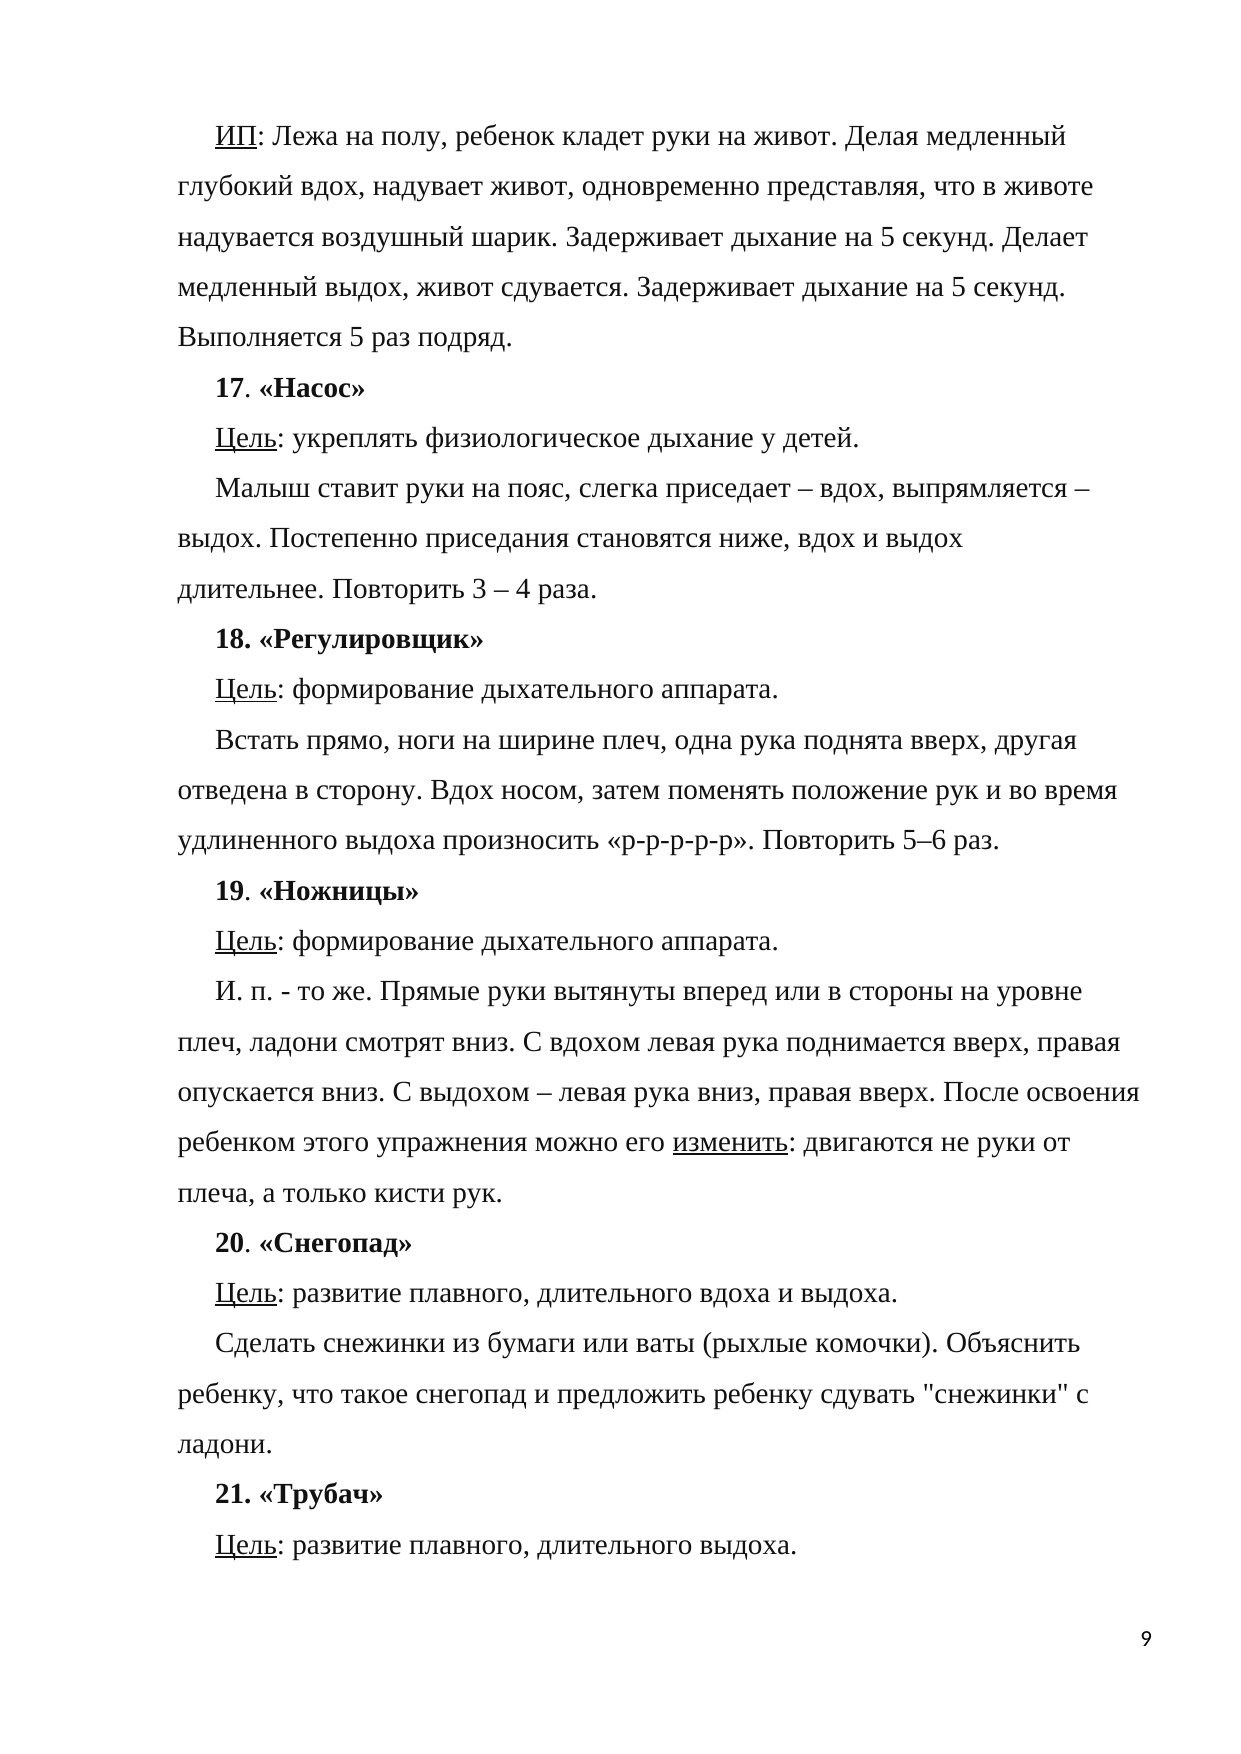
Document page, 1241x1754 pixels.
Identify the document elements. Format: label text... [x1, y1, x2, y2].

text Цель: формирование дыхательного аппарата. [177, 672, 1152, 705]
text Цель: формирование дыхательного аппарата. [177, 923, 1152, 957]
text 19. «Ножницы» [177, 873, 1152, 906]
text 18. «Регулировщик» [177, 621, 1152, 655]
text 17. «Насос» [177, 370, 1152, 403]
text Цель: развитие плавного, длительного вдоха и выдоха. [177, 1275, 1152, 1309]
text Малыш ставит руки на пояс, слегка приседает – вдох, выпрямляется – выдох. Постепенно приседания становятся ниже, вдох и выдох длительнее. Повторить 3 – 4 раза. [177, 470, 1152, 604]
text Встать прямо, ноги на ширине плеч, одна рука поднята вверх, другая отведена в сторону. Вдох носом, затем поменять положение рук и во время удлиненного выдоха произносить «р-р-р-р-р». Повторить 5–6 раз. [177, 722, 1152, 856]
text 20. «Снегопад» [177, 1225, 1152, 1258]
text Сделать снежинки из бумаги или ваты (рыхлые комочки). Объяснить ребенку, что такое снегопад и предложить ребенку сдувать "снежинки" с ладони. [177, 1326, 1152, 1460]
text ИП: Лежа на полу, ребенок кладет руки на живот. Делая медленный глубокий вдох, надувает живот, одновременно представляя, что в животе надувается воздушный шарик. Задерживает дыхание на 5 секунд. Делает медленный выдох, живот сдувается. Задерживает дыхание на 5 секунд. Выполняется 5 раз подряд. [177, 118, 1152, 353]
text Цель: развитие плавного, длительного выдоха. [177, 1527, 1152, 1560]
text Цель: укреплять физиологическое дыхание у детей. [177, 420, 1152, 453]
text И. п. - то же. Прямые руки вытянуты вперед или в стороны на уровне плеч, ладони смотрят вниз. С вдохом левая рука поднимается вверх, правая опускается вниз. С выдохом – левая рука вниз, правая вверх. После освоения ребенком этого упражнения можно его изменить: двигаются не руки от плеча, а только кисти рук. [177, 973, 1152, 1208]
text 21. «Трубач» [177, 1477, 1152, 1510]
